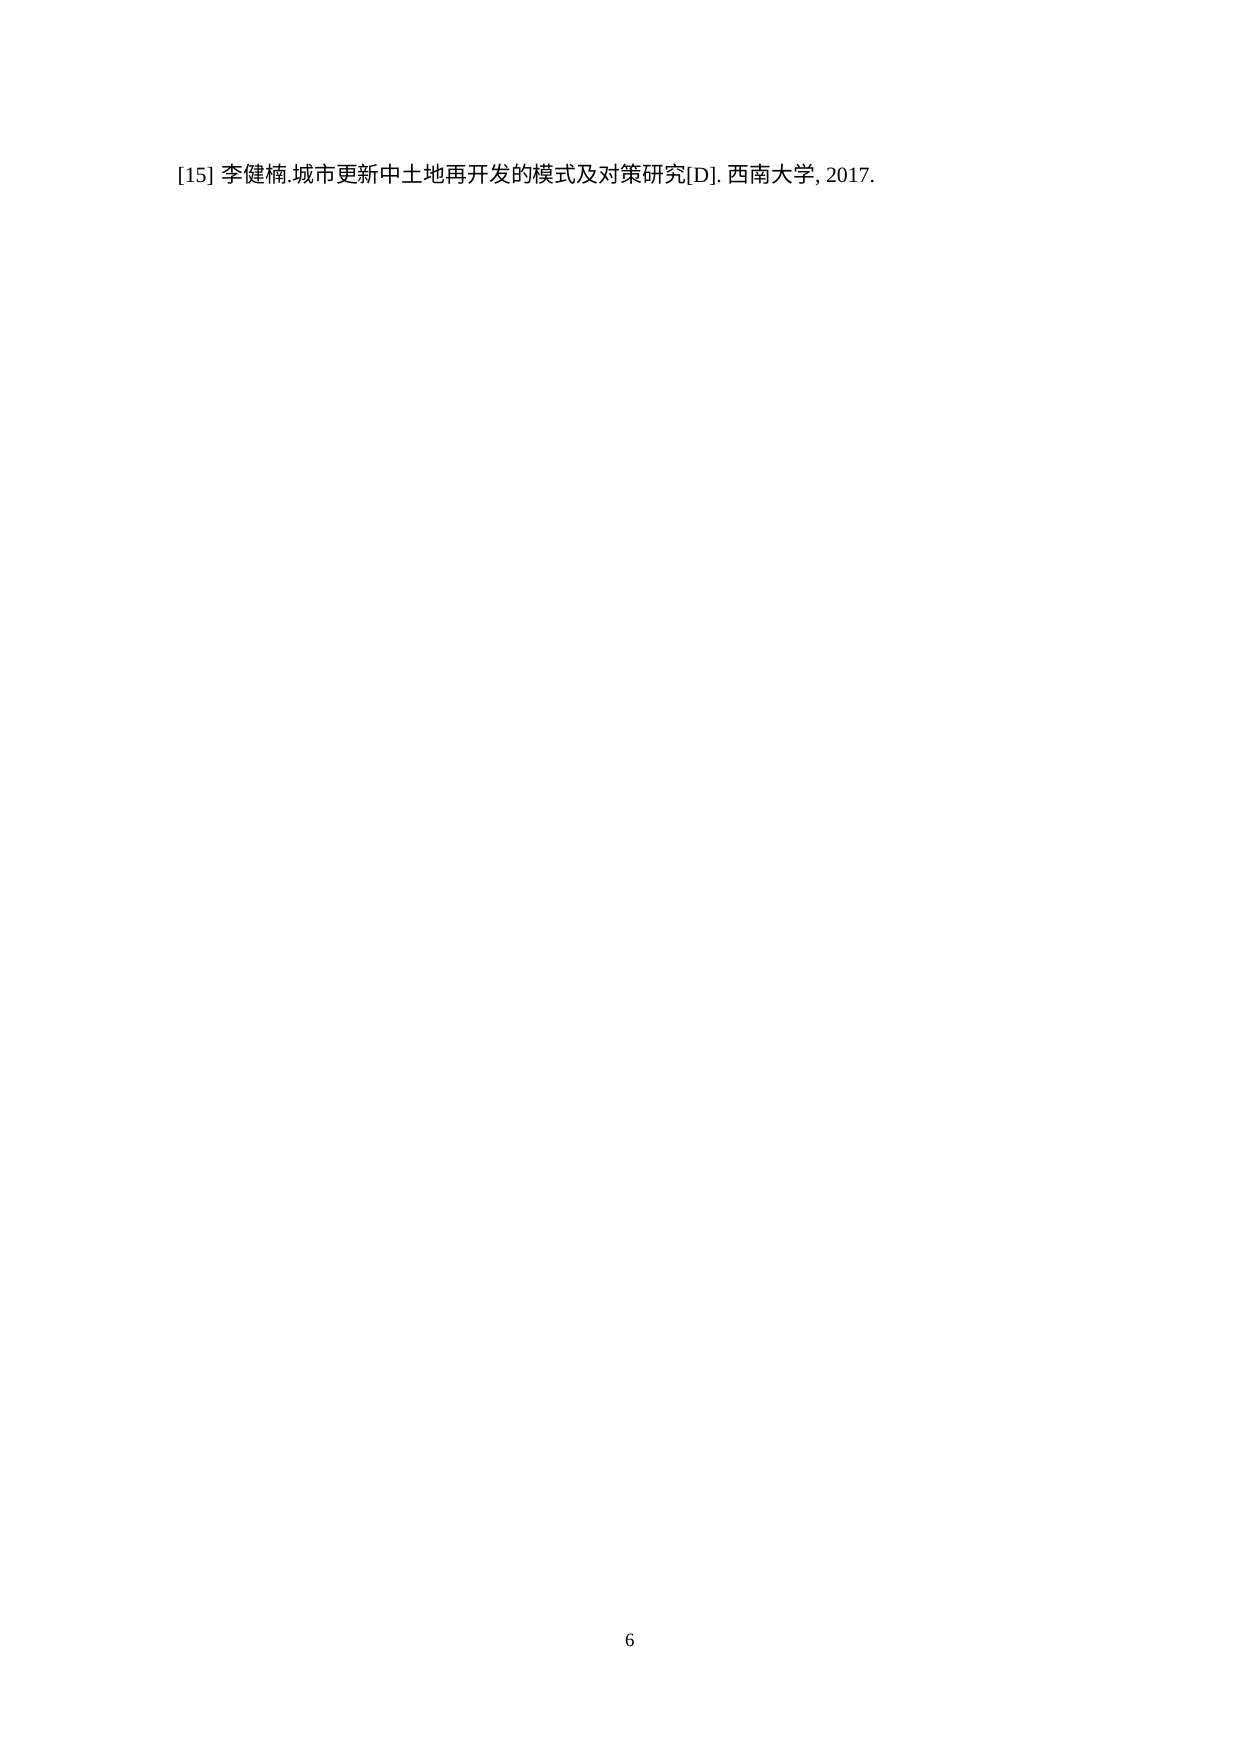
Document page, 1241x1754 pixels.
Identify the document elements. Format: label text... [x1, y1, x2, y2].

list 李健楠.城市更新中土地再开发的模式及对策研究[D]. 西南大学, 2017. [177, 157, 1093, 189]
